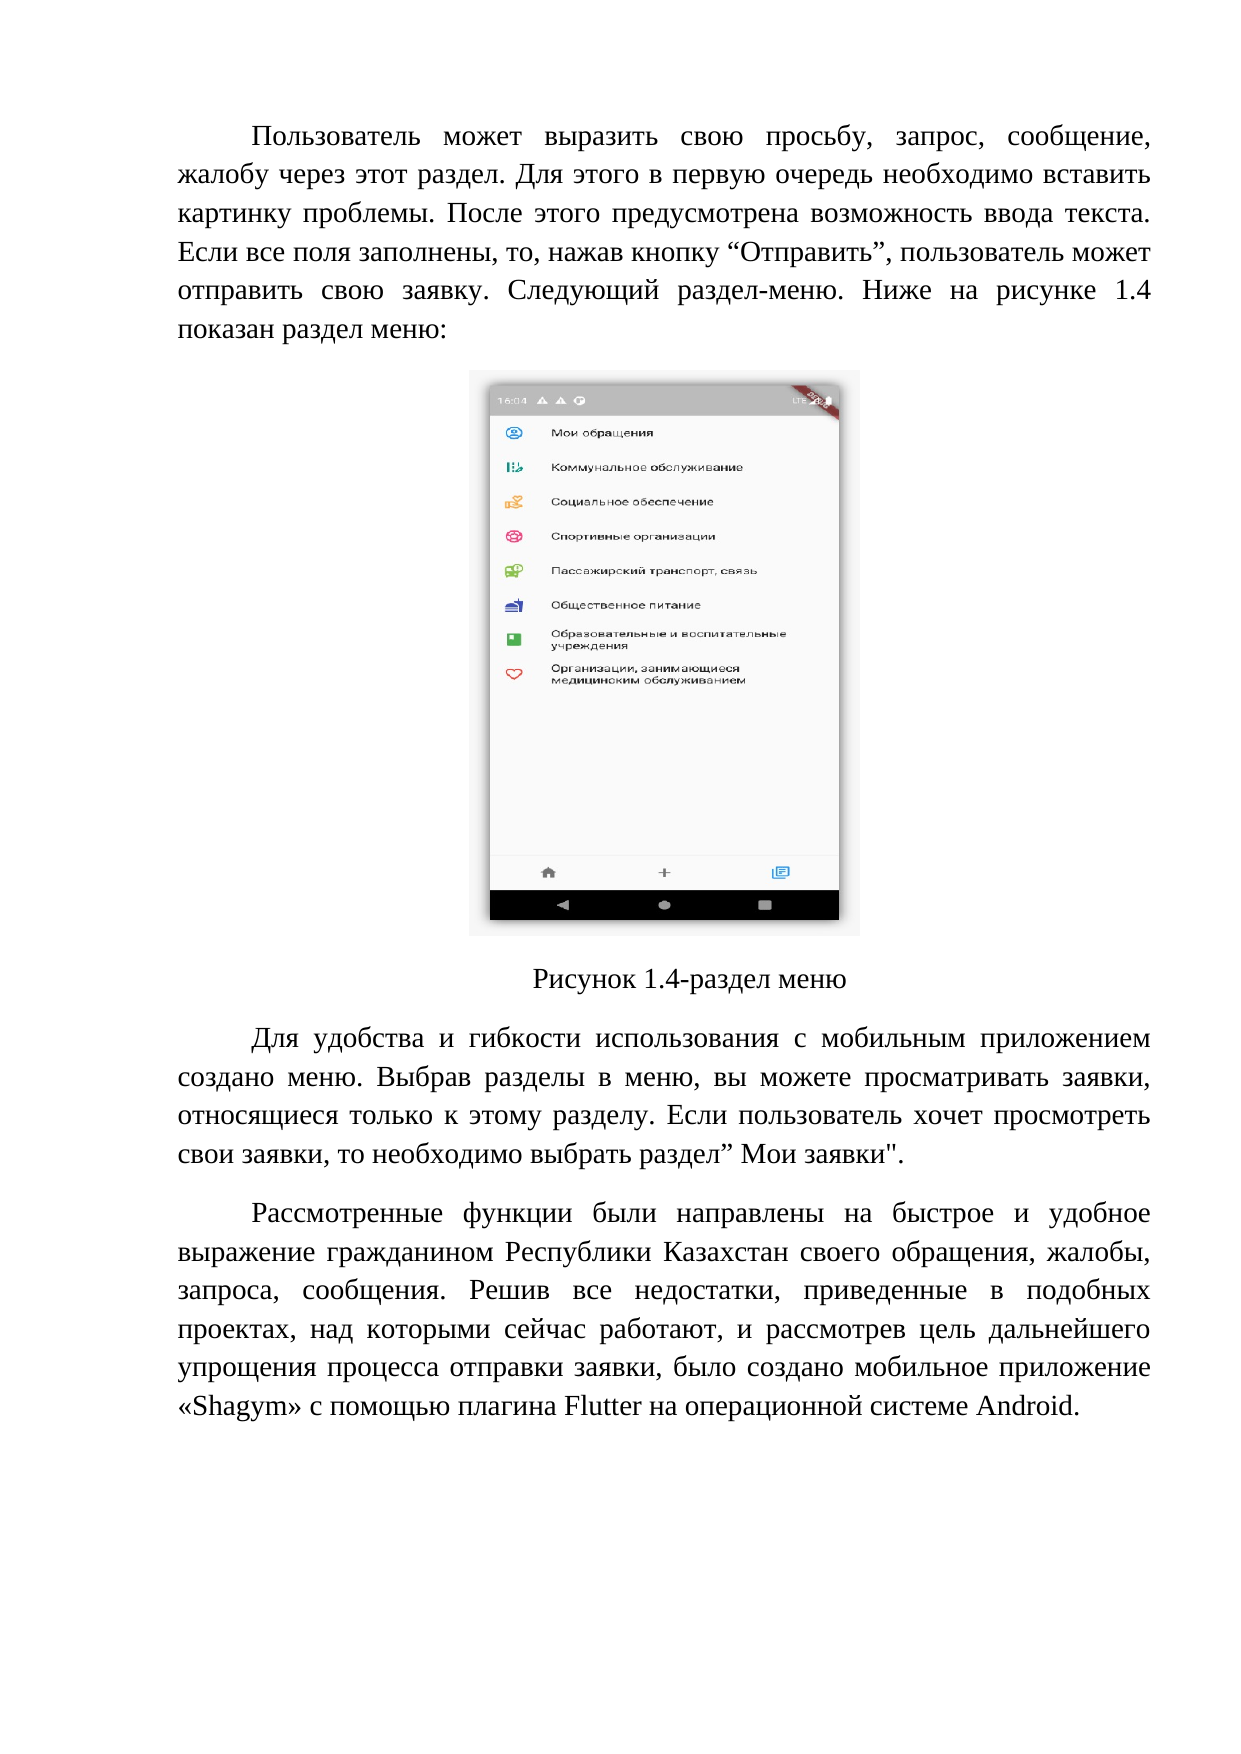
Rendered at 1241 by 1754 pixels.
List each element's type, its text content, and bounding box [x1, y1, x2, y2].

list Рисунок 1.4-раздел меню [532, 961, 1152, 994]
picture [469, 370, 860, 936]
text Рассмотренные функции были направлены на быстрое и удобное выражение гражданином Республики Казахстан своего обращения, жалобы, запроса, сообщения. Решив все недостатки, приведенные в подобных проектах, над которыми сейчас работают, и рассмотрев цель дальнейшего упрощения процесса отправки заявки, было создано мобильное приложение «Shagym» с помощью плагина Flutter на операционной системе Android. [177, 1195, 1152, 1421]
text Для удобства и гибкости использования с мобильным приложением создано меню. Выбрав разделы в меню, вы можете просматривать заявки, относящиеся только к этому разделу. Если пользователь хочет просмотреть свои заявки, то необходимо выбрать раздел” Мои заявки". [177, 1020, 1152, 1169]
text Пользователь может выразить свою просьбу, запрос, сообщение, жалобу через этот раздел. Для этого в первую очередь необходимо вставить картинку проблемы. После этого предусмотрена возможность ввода текста. Если все поля заполнены, то, нажав кнопку “Отправить”, пользователь может отправить свою заявку. Следующий раздел-меню. Ниже на рисунке 1.4 показан раздел меню: [177, 118, 1152, 344]
